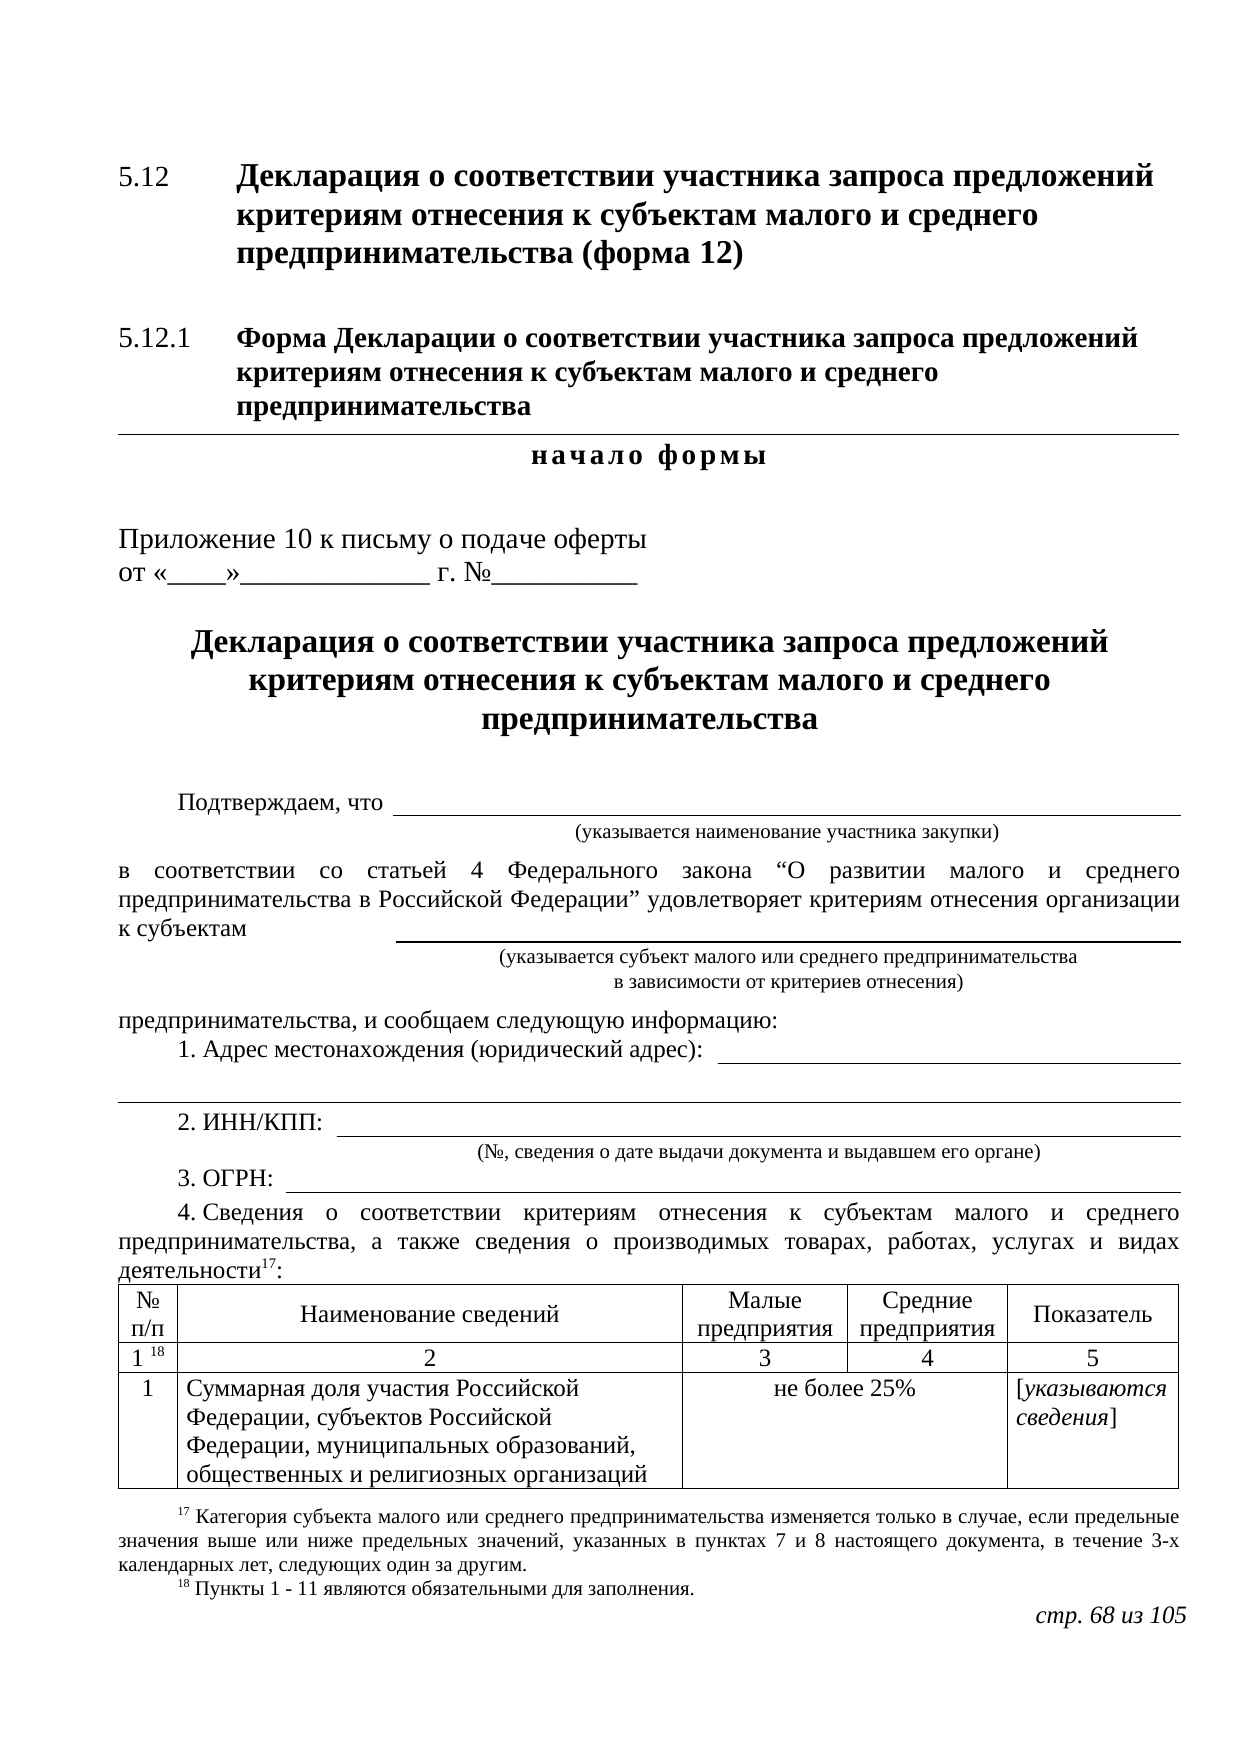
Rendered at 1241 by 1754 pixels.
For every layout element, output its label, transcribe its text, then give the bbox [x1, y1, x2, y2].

table_header Малые предприятия [683, 1285, 847, 1342]
table_cell 5 [1008, 1343, 1178, 1372]
text 3. ОГРН: [177, 1163, 1181, 1192]
text предпринимательства, и сообщаем следующую информацию: [118, 1005, 1181, 1034]
table_header Показатель [1008, 1285, 1178, 1342]
text (указывается субъект малого или среднего предпринимательства в зависимости от критериев отнесения) [396, 943, 1181, 993]
text (№, сведения о дате выдачи документа и выдавшем его органе) [337, 1137, 1181, 1163]
text Подтверждаем, что [118, 787, 1181, 815]
table_cell 1 [119, 1343, 177, 1372]
table_cell 4 [848, 1343, 1007, 1372]
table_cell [178, 1373, 682, 1488]
list Форма Декларации о соответствии участника запроса предложений критериям отнесения к субъектам малого и среднего предпринимательства [118, 321, 1181, 421]
text начало формы [118, 435, 1179, 470]
table_cell 3 [683, 1343, 847, 1372]
text 4. Сведения о соответствии критериям отнесения к субъектам малого и среднего предпринимательства, а также сведения о производимых товарах, работах, услугах и видах деятельности: [118, 1197, 1181, 1284]
table_cell 1 [119, 1373, 177, 1488]
text (указывается наименование участника закупки) [393, 816, 1181, 843]
text в соответствии со статьей 4 Федерального закона “О развитии малого и среднего предпринимательства в Российской Федерации” удовлетворяет критериям отнесения организации к субъектам [118, 855, 1181, 941]
text 2. ИНН/КПП: [177, 1107, 1181, 1136]
text Декларация о соответствии участника запроса предложений критериям отнесения к субъектам малого и среднего предпринимательства [118, 621, 1181, 736]
table_cell не более 25% [683, 1373, 1007, 1488]
table_header Средние предприятия [848, 1285, 1007, 1342]
text 1. Адрес местонахождения (юридический адрес): [177, 1034, 1181, 1063]
table_cell 2 [178, 1343, 682, 1372]
table_header № п/п [119, 1285, 177, 1342]
table_header Наименование сведений [178, 1285, 682, 1342]
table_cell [1008, 1373, 1178, 1488]
